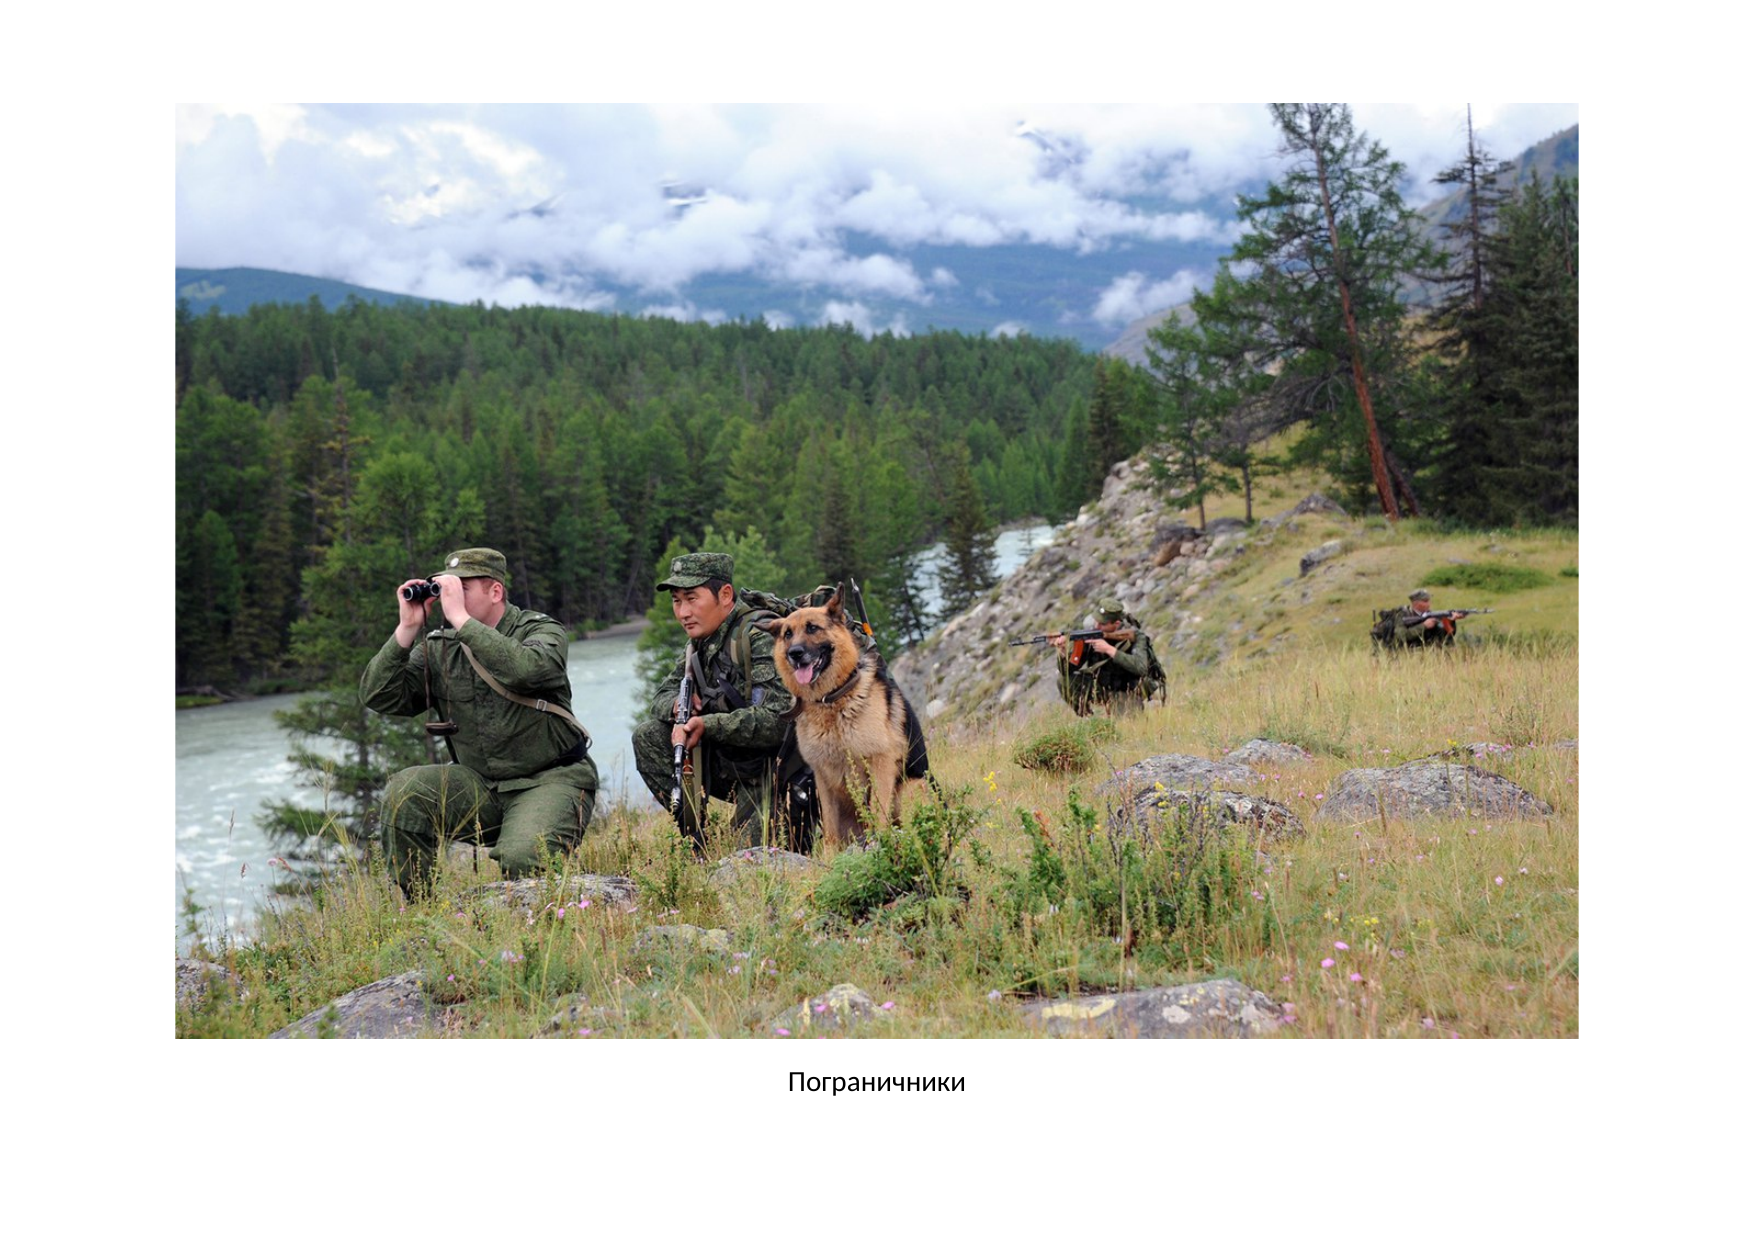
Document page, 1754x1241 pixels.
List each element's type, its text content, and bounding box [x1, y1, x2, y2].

text Пограничники [118, 1063, 1636, 1099]
picture [175, 103, 1579, 1039]
